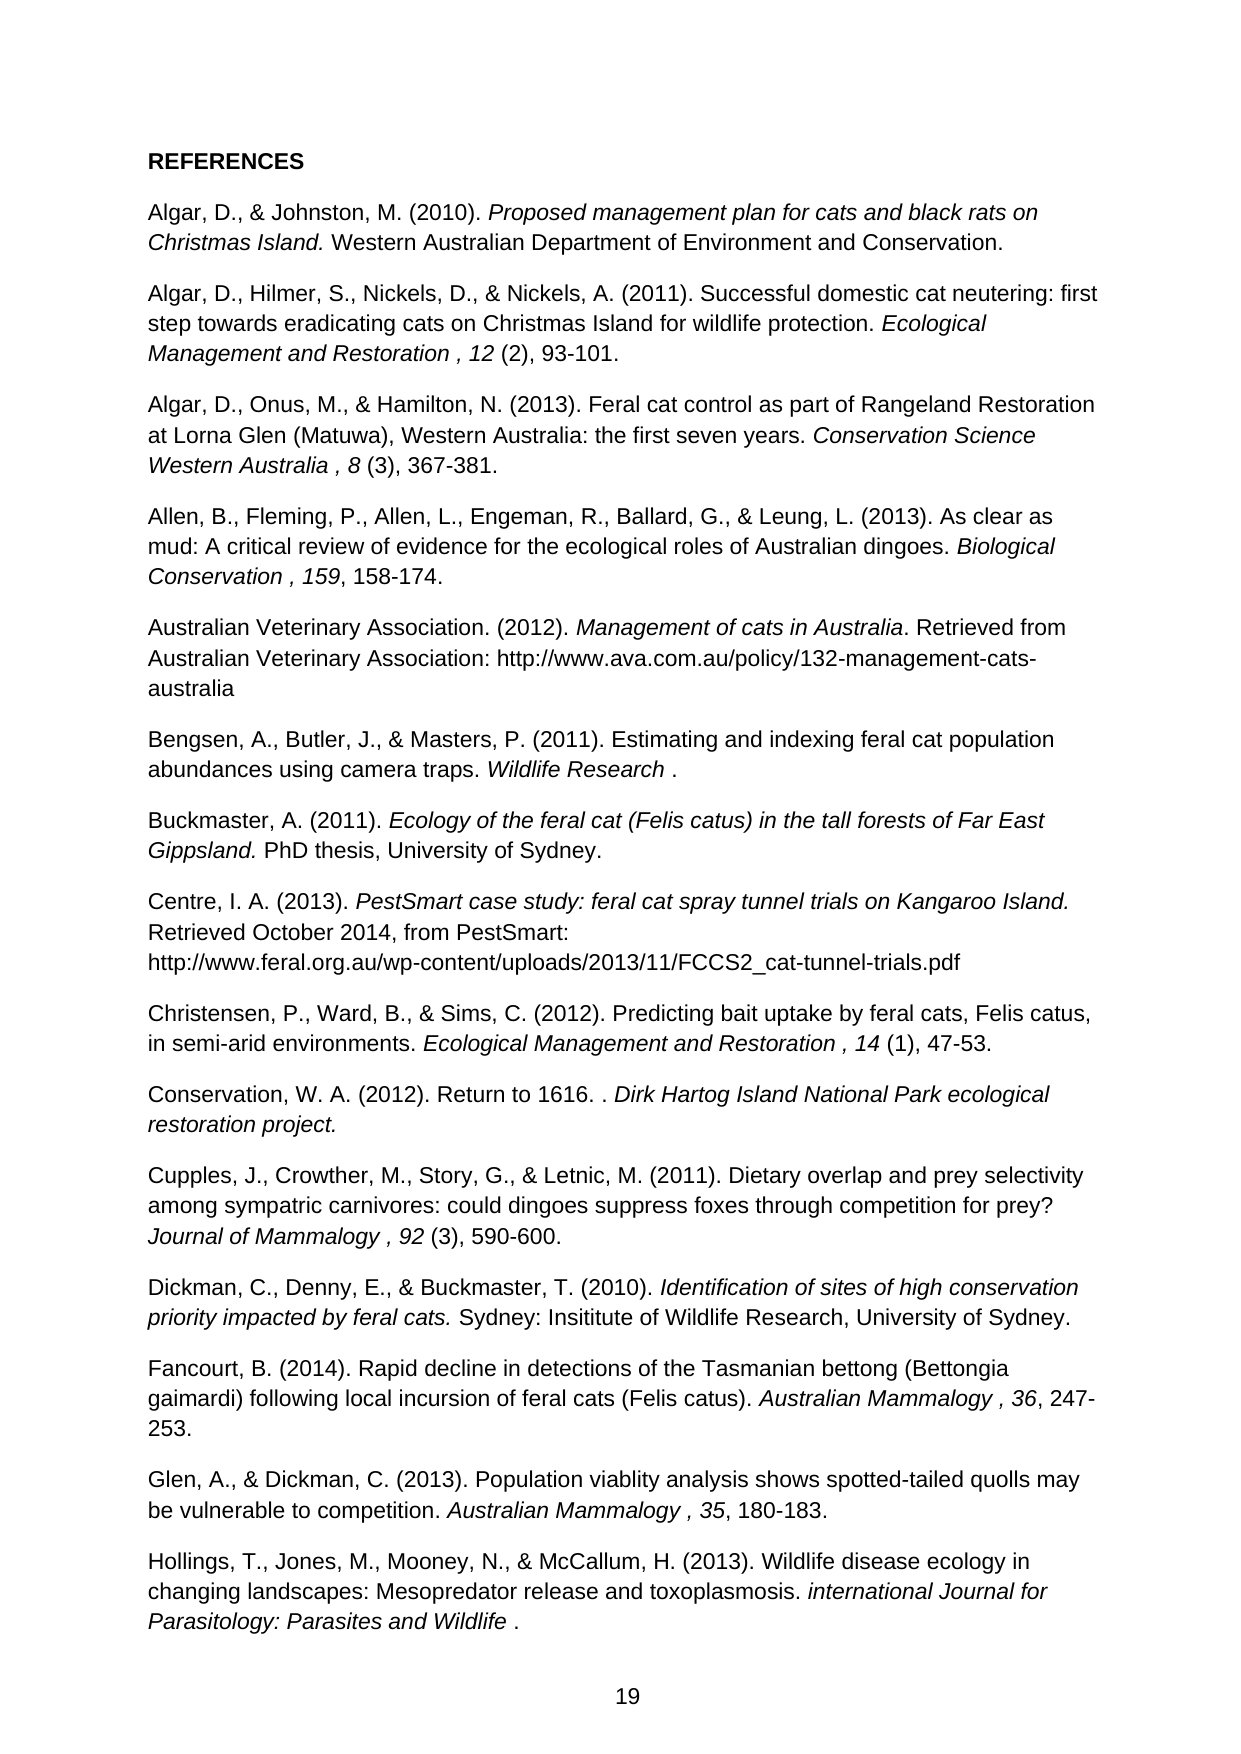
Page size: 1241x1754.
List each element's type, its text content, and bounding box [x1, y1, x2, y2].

text Fancourt, B. (2014). Rapid decline in detections of the Tasmanian bettong (Bettongia gaimardi) following local incursion of feral cats (Felis catus). Australian Mammalogy , 36, 247-253. [148, 1355, 1107, 1442]
text Australian Veterinary Association. (2012). Management of cats in Australia. Retrieved from Australian Veterinary Association: http://www.ava.com.au/policy/132-management-cats-australia [148, 614, 1107, 701]
text Dickman, C., Denny, E., & Buckmaster, T. (2010). Identification of sites of high conservation priority impacted by feral cats. Sydney: Insititute of Wildlife Research, University of Sydney. [148, 1274, 1107, 1330]
text Allen, B., Fleming, P., Allen, L., Engeman, R., Ballard, G., & Leung, L. (2013). As clear as mud: A critical review of evidence for the ecological roles of Australian dingoes. Biological Conservation , 159, 158-174. [148, 503, 1107, 590]
text Cupples, J., Crowther, M., Story, G., & Letnic, M. (2011). Dietary overlap and prey selectivity among sympatric carnivores: could dingoes suppress foxes through competition for prey? Journal of Mammalogy , 92 (3), 590-600. [148, 1162, 1107, 1249]
text Glen, A., & Dickman, C. (2013). Population viablity analysis shows spotted-tailed quolls may be vulnerable to competition. Australian Mammalogy , 35, 180-183. [148, 1466, 1107, 1523]
text Algar, D., Onus, M., & Hamilton, N. (2013). Feral cat control as part of Rangeland Restoration at Lorna Glen (Matuwa), Western Australia: the first seven years. Conservation Science Western Australia , 8 (3), 367-381. [148, 391, 1107, 478]
text Centre, I. A. (2013). PestSmart case study: feral cat spray tunnel trials on Kangaroo Island. Retrieved October 2014, from PestSmart: http://www.feral.org.au/wp-content/uploads/2013/11/FCCS2_cat-tunnel-trials.pdf [148, 888, 1107, 975]
text Algar, D., Hilmer, S., Nickels, D., & Nickels, A. (2011). Successful domestic cat neutering: first step towards eradicating cats on Christmas Island for wildlife protection. Ecological Management and Restoration , 12 (2), 93-101. [148, 280, 1107, 367]
text Algar, D., & Johnston, M. (2010). Proposed management plan for cats and black rats on Christmas Island. Western Australian Department of Environment and Conservation. [148, 199, 1107, 255]
subtitle References [148, 148, 1107, 174]
text Hollings, T., Jones, M., Mooney, N., & McCallum, H. (2013). Wildlife disease ecology in changing landscapes: Mesopredator release and toxoplasmosis. international Journal for Parasitology: Parasites and Wildlife . [148, 1548, 1107, 1634]
text Conservation, W. A. (2012). Return to 1616. . Dirk Hartog Island National Park ecological restoration project. [148, 1081, 1107, 1138]
text Bengsen, A., Butler, J., & Masters, P. (2011). Estimating and indexing feral cat population abundances using camera traps. Wildlife Research . [148, 726, 1107, 782]
text Buckmaster, A. (2011). Ecology of the feral cat (Felis catus) in the tall forests of Far East Gippsland. PhD thesis, University of Sydney. [148, 807, 1107, 864]
text Christensen, P., Ward, B., & Sims, C. (2012). Predicting bait uptake by feral cats, Felis catus, in semi-arid environments. Ecological Management and Restoration , 14 (1), 47-53. [148, 1000, 1107, 1056]
